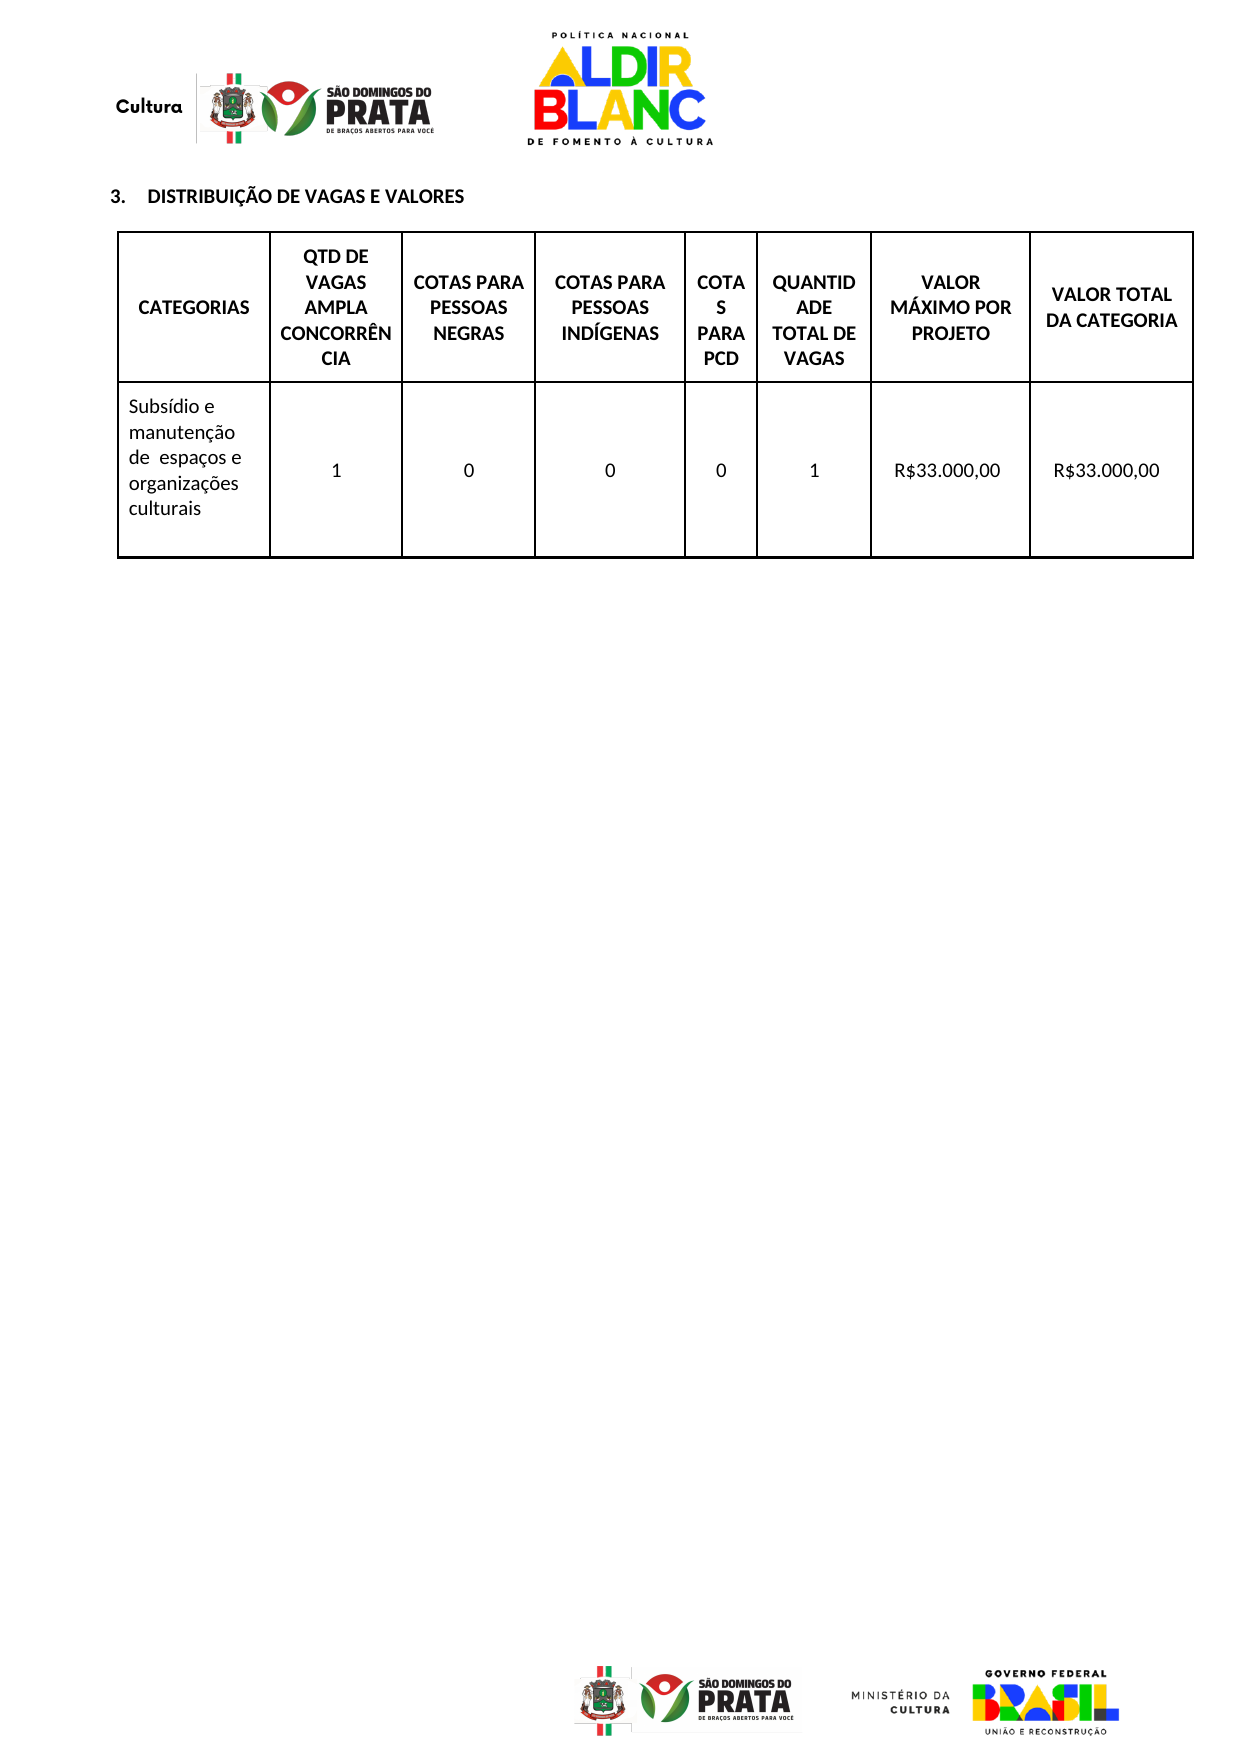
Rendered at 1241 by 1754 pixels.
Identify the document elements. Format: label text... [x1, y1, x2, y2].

table_cell 1 [271, 383, 401, 556]
table_header COTAS PARA PCD [686, 233, 756, 381]
picture [574, 1642, 803, 1754]
table_header VALOR TOTAL DA CATEGORIA [1031, 233, 1192, 381]
table_cell R$33.000,00 [1031, 383, 1192, 556]
table_cell R$33.000,00 [872, 383, 1029, 556]
table_header COTAS PARA PESSOAS INDÍGENAS [536, 233, 684, 381]
table_header QTD DE VAGAS AMPLA CONCORRÊNCIA [271, 233, 401, 381]
table_cell 0 [686, 383, 756, 556]
table_header CATEGORIAS [119, 233, 269, 381]
table_cell 0 [536, 383, 684, 556]
table_cell 1 [758, 383, 870, 556]
table_cell Subsídio e manutenção de espaços e organizações culturais [119, 383, 269, 556]
table_header COTAS PARA PESSOAS NEGRAS [403, 233, 534, 381]
picture [819, 1661, 1151, 1741]
list DISTRIBUIÇÃO DE VAGAS E VALORES [110, 183, 1122, 209]
table_header QUANTIDADE TOTAL DE VAGAS [758, 233, 870, 381]
table_cell 0 [403, 383, 534, 556]
table_header VALOR MÁXIMO POR PROJETO [872, 233, 1029, 381]
picture [523, 19, 717, 157]
picture [108, 64, 443, 148]
